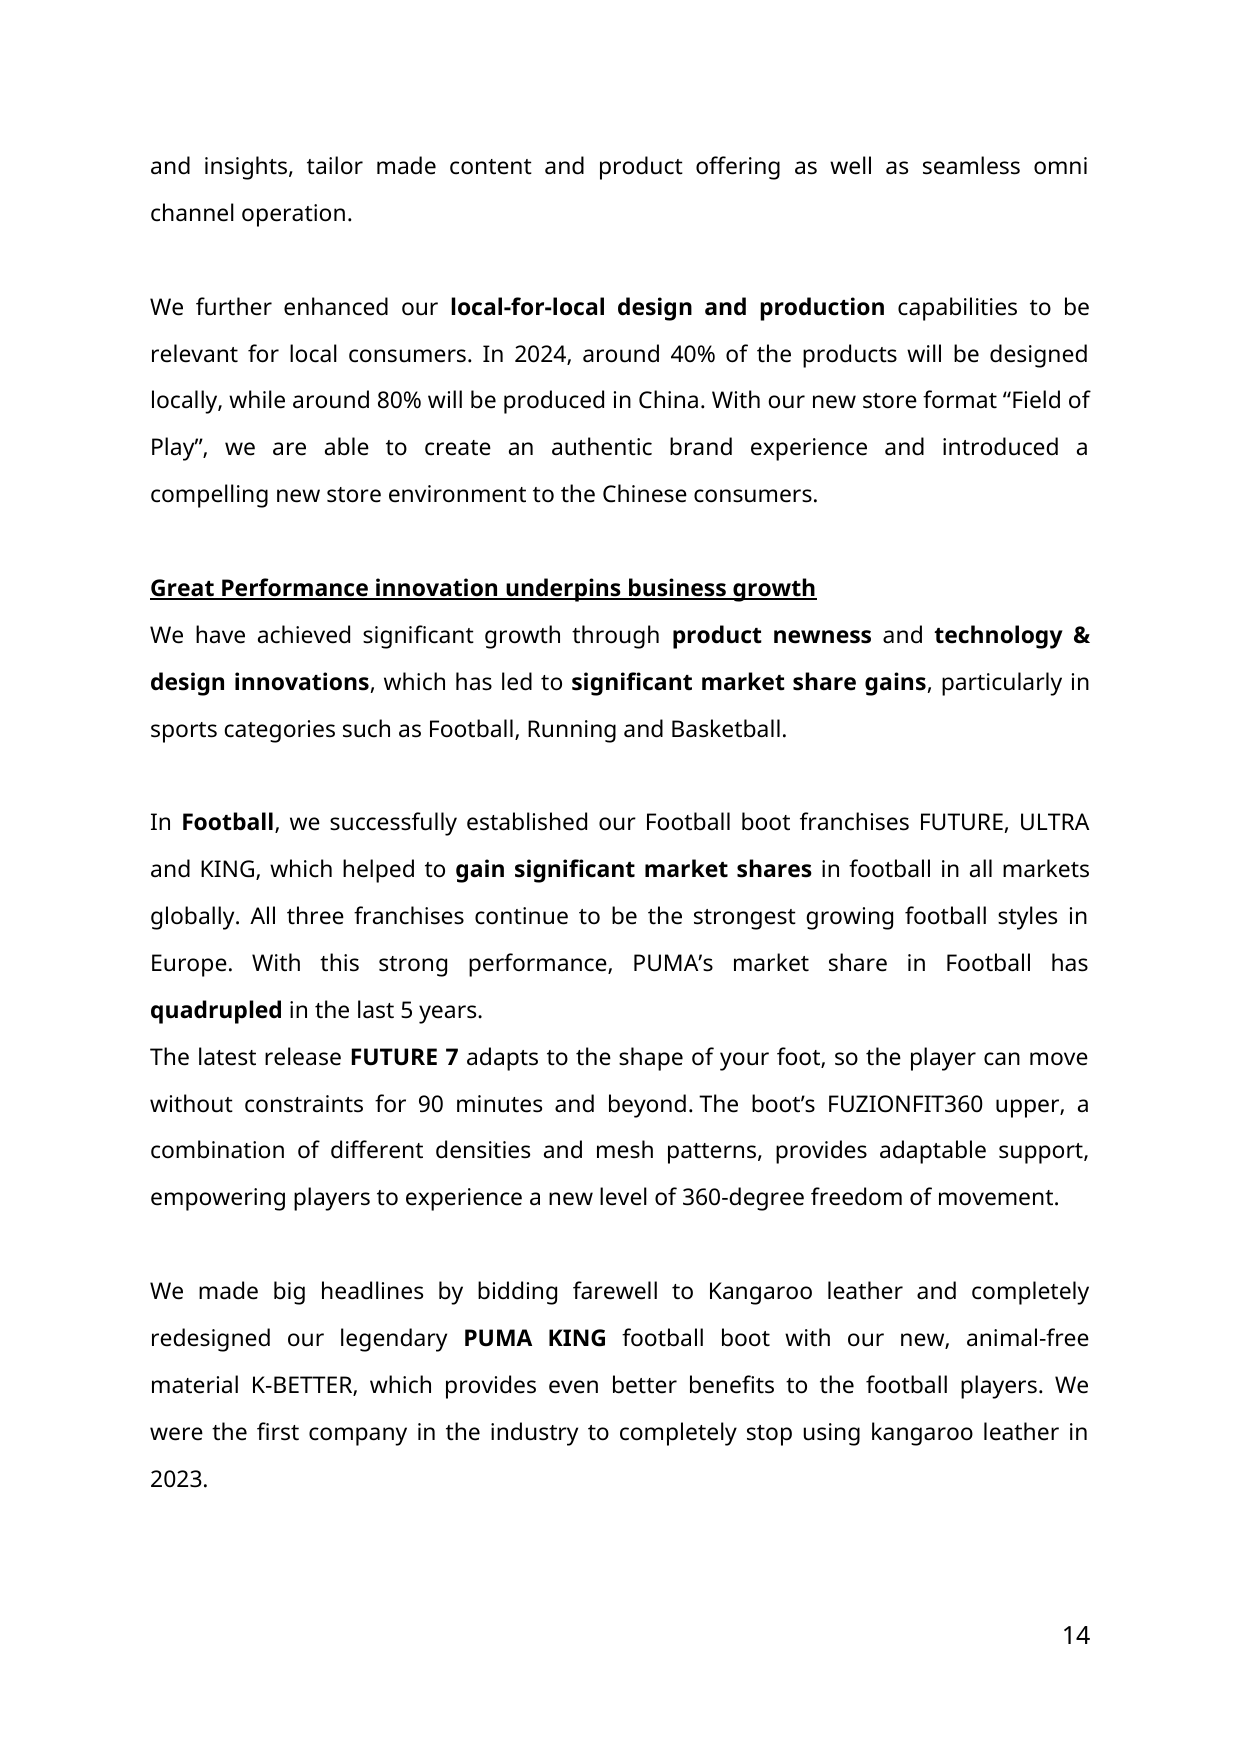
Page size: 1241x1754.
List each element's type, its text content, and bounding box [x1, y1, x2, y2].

text We further enhanced our local-for-local design and production capabilities to be relevant for local consumers. In 2024, around 40% of the products will be designed locally, while around 80% will be produced in China. With our new store format “Field of Play”, we are able to create an authentic brand experience and introduced a compelling new store environment to the Chinese consumers. [150, 291, 1090, 509]
text Great Performance innovation underpins business growth [150, 572, 1090, 603]
text We made big headlines by bidding farewell to Kangaroo leather and completely redesigned our legendary PUMA KING football boot with our new, animal-free material K-BETTER, which provides even better benefits to the football players. We were the first company in the industry to completely stop using kangaroo leather in 2023. [150, 1275, 1090, 1494]
text The latest release FUTURE 7 adapts to the shape of your foot, so the player can move without constraints for 90 minutes and beyond. The boot’s FUZIONFIT360 upper, a combination of different densities and mesh patterns, provides adaptable support, empowering players to experience a new level of 360-degree freedom of movement. [150, 1041, 1090, 1212]
text In Football, we successfully established our Football boot franchises FUTURE, ULTRA and KING, which helped to gain significant market shares in football in all markets globally. All three franchises continue to be the strongest growing football styles in Europe. With this strong performance, PUMA’s market share in Football has quadrupled in the last 5 years. [150, 806, 1090, 1025]
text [150, 150, 1090, 228]
text We have achieved significant growth through product newness and technology & design innovations, which has led to significant market share gains, particularly in sports categories such as Football, Running and Basketball. [150, 619, 1090, 744]
